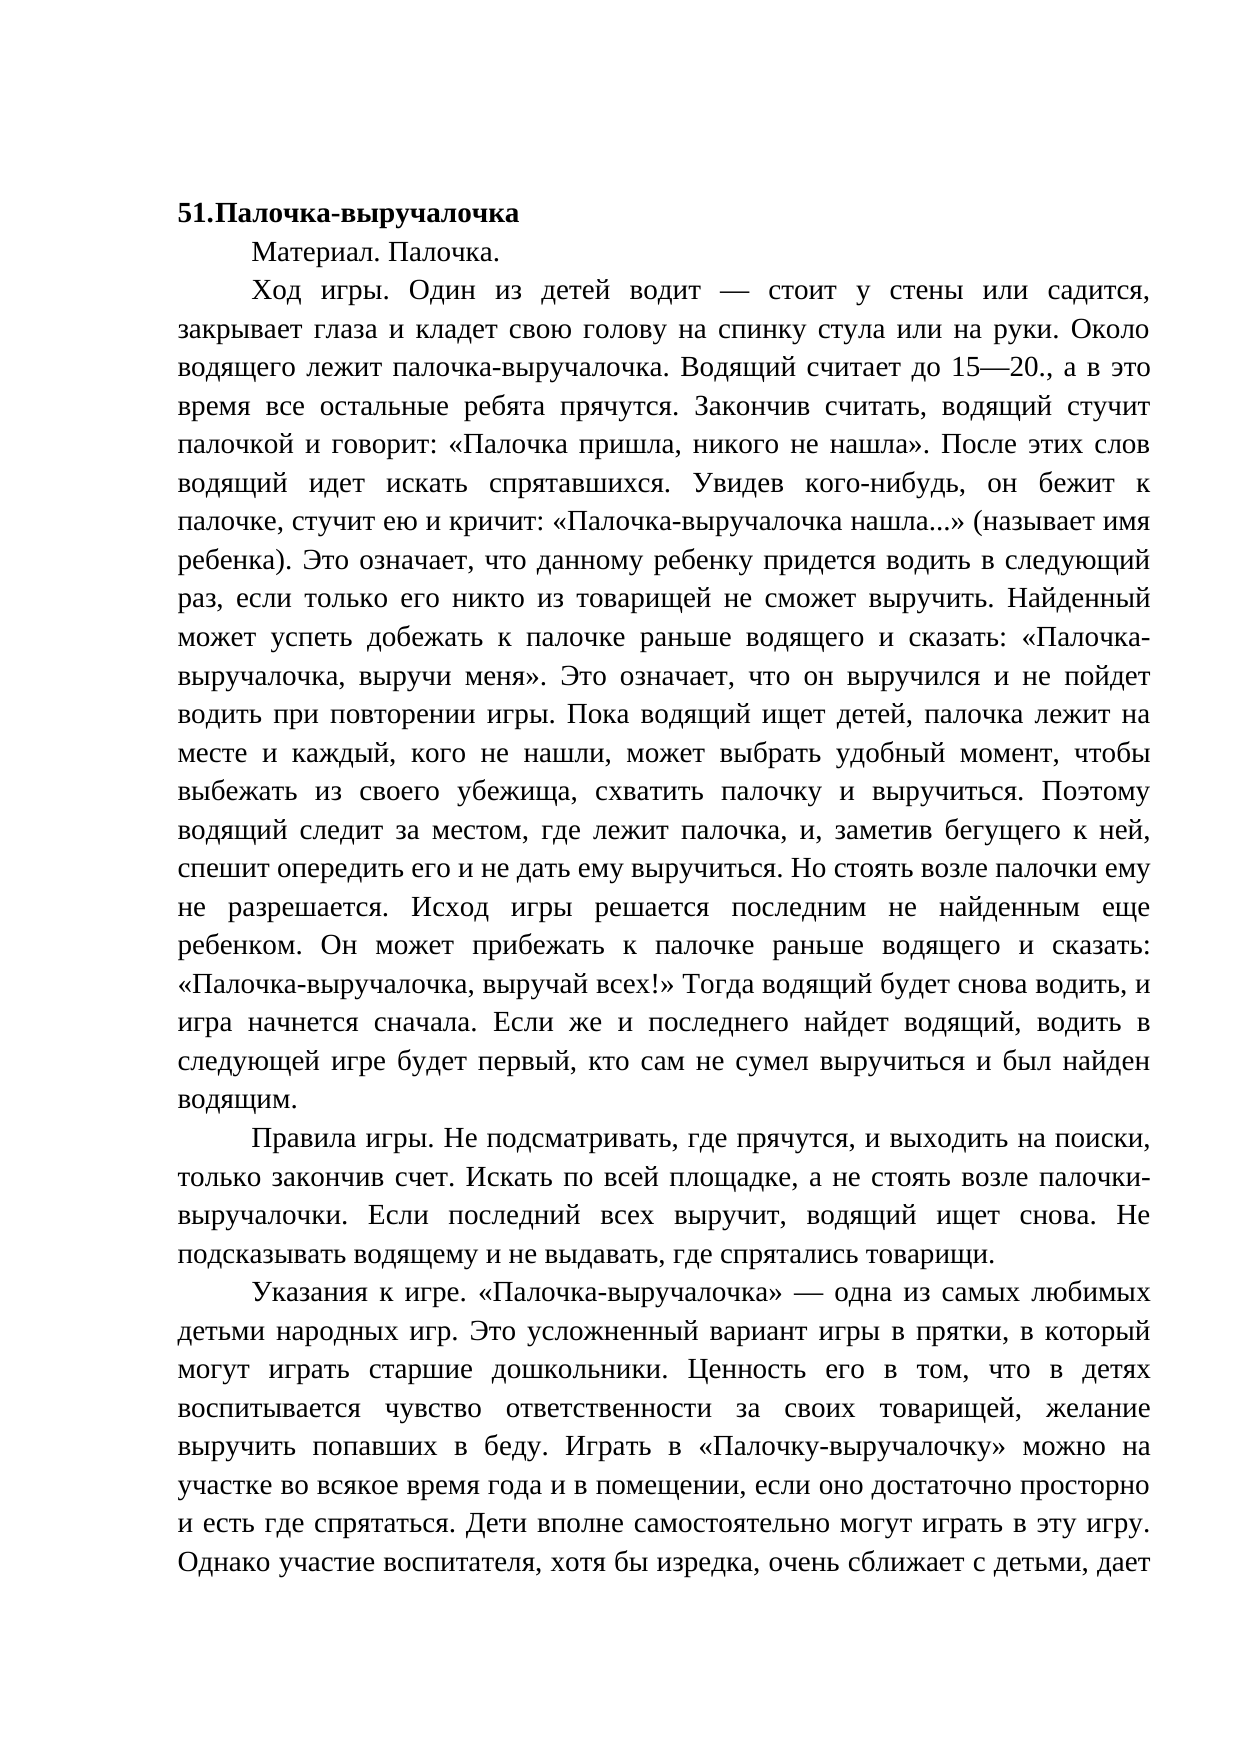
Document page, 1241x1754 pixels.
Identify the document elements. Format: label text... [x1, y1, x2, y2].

text Правила игры. Не подсматривать, где прячутся, и выходить на поиски, только закончив счет. Искать по всей площадке, а не стоять возле палочки-выручалочки. Если последний всех выручит, водящий ищет снова. Не подсказывать водящему и не выдавать, где спрятались товарищи. [177, 1120, 1152, 1269]
text Ход игры. Один из детей водит — стоит у стены или садится, закрывает глаза и кладет свою голову на спинку стула или на руки. Около водящего лежит палочка-выручалочка. Водящий считает до 15—20., а в это время все остальные ребята прячутся. Закончив считать, водящий стучит палочкой и говорит: «Палочка пришла, никого не нашла». После этих слов водящий идет искать спрятавшихся. Увидев кого-нибудь, он бежит к палочке, стучит ею и кричит: «Палочка-выручалочка нашла...» (называет имя ребенка). Это означает, что данному ребенку придется водить в следующий раз, если только его никто из товарищей не сможет выручить. Найденный может успеть добежать к палочке раньше водящего и сказать: «Палочка-выручалочка, выручи меня». Это означает, что он выручился и не пойдет водить при повторении игры. Пока водящий ищет детей, палочка лежит на месте и каждый, кого не нашли, может выбрать удобный момент, чтобы выбежать из своего убежища, схватить палочку и выручиться. Поэтому водящий следит за местом, где лежит палочка, и, заметив бегущего к ней, спешит опередить его и не дать ему выручиться. Но стоять возле палочки ему не разрешается. Исход игры решается последним не найденным еще ребенком. Он может прибежать к палочке раньше водящего и сказать: «Палочка-выручалочка, выручай всех!» Тогда водящий будет снова водить, и игра начнется сначала. Если же и последнего найдет водящий, водить в следующей игре будет первый, кто сам не сумел выручиться и был найден водящим. [177, 272, 1152, 1115]
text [177, 1274, 1152, 1578]
text Материал. Палочка. [177, 234, 1152, 267]
list Палочка-выручалочка [177, 195, 1152, 229]
